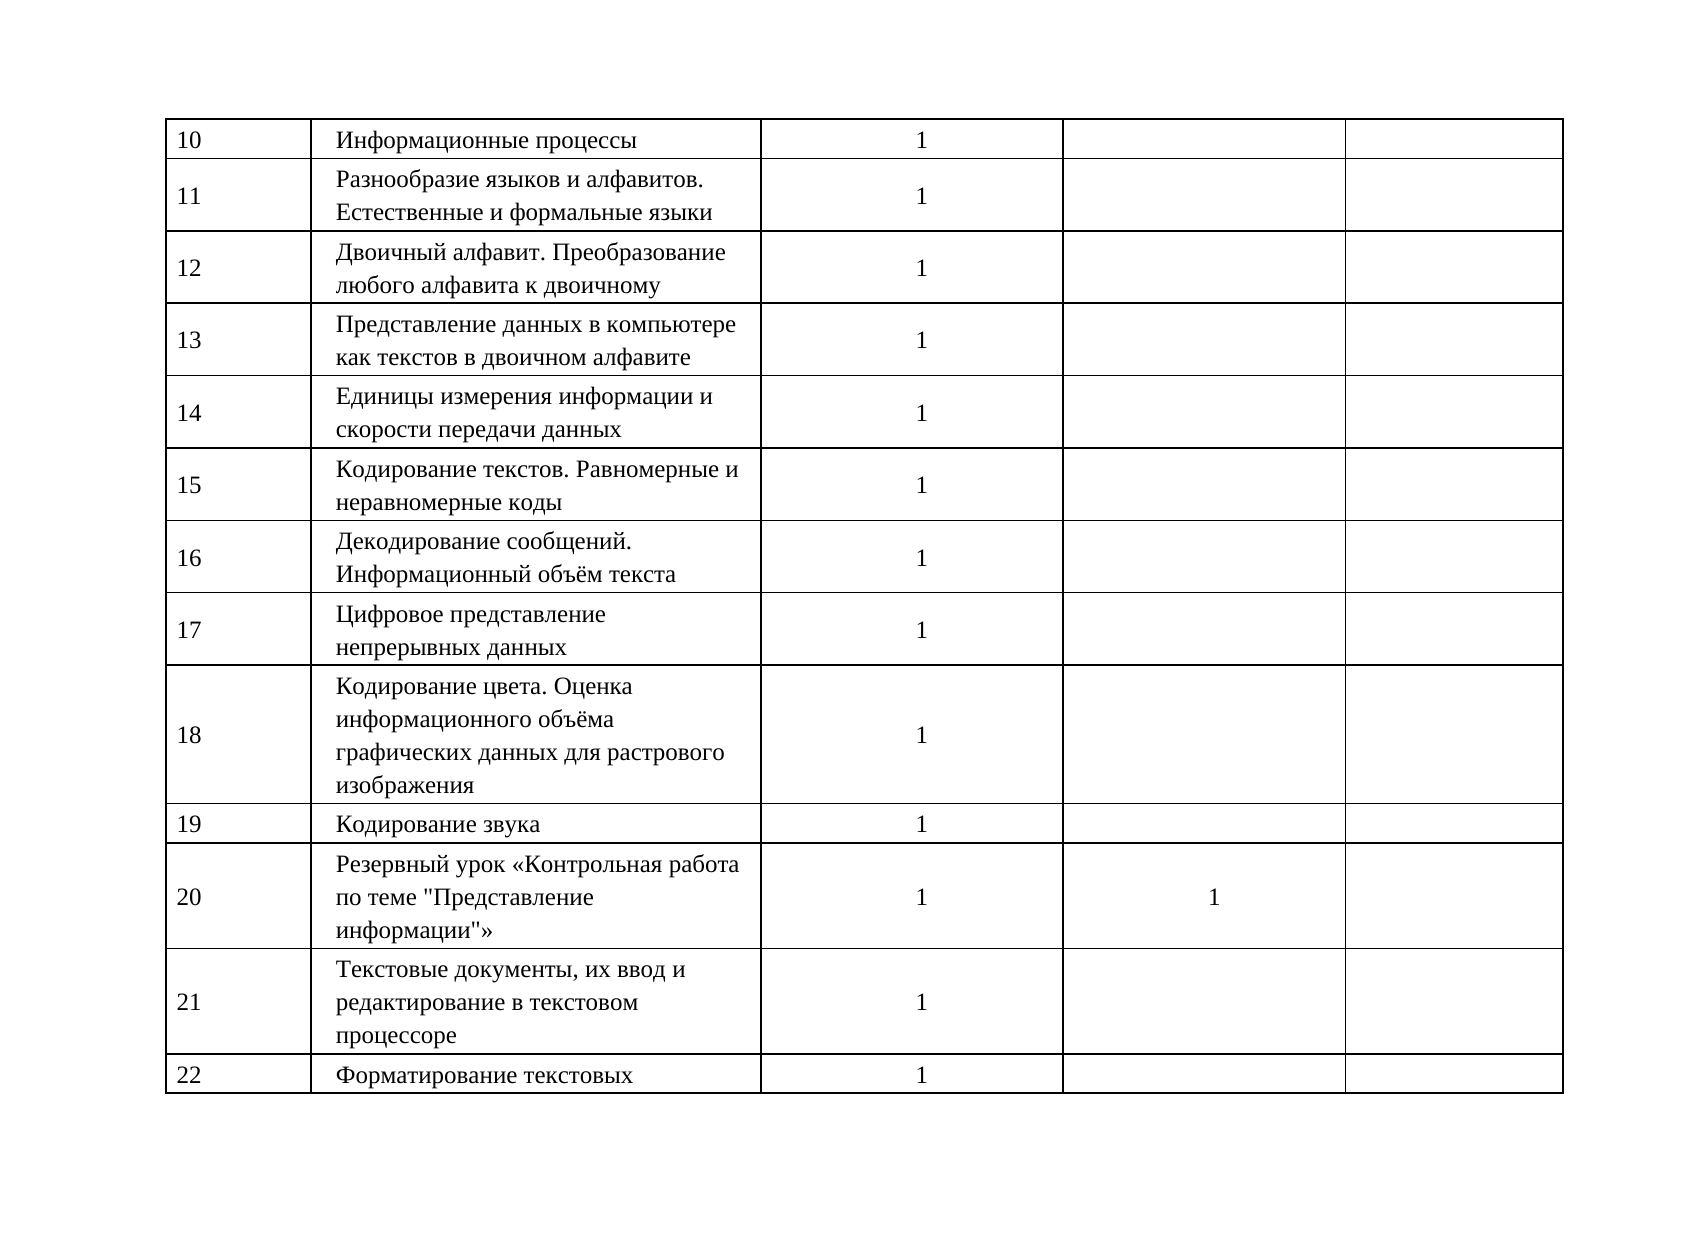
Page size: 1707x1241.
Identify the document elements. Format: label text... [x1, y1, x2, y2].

table_cell 1 [762, 304, 1062, 375]
table_cell 1 [762, 844, 1062, 947]
table_cell Декодирование сообщений. Информационный объём текста [312, 521, 760, 592]
table_cell 21 [167, 949, 310, 1053]
table_cell [1064, 666, 1345, 803]
table_cell Кодирование текстов. Равномерные и неравномерные коды [312, 449, 760, 519]
table_cell [1064, 232, 1345, 302]
table_cell [1346, 521, 1562, 592]
table_cell 10 [167, 120, 310, 157]
table_cell 1 [762, 159, 1062, 230]
table_cell 11 [167, 159, 310, 230]
table_cell Информационные процессы [312, 120, 760, 157]
table_cell 1 [762, 521, 1062, 592]
table_cell Резервный урок «Контрольная работа по теме "Представление информации"» [312, 844, 760, 947]
table_cell 1 [762, 449, 1062, 519]
table_cell 19 [167, 804, 310, 842]
table_cell 1 [762, 949, 1062, 1053]
table_cell 12 [167, 232, 310, 302]
table_cell Представление данных в компьютере как текстов в двоичном алфавите [312, 304, 760, 375]
table_cell Кодирование цвета. Оценка информационного объёма графических данных для растрового изображения [312, 666, 760, 803]
table_cell [1346, 449, 1562, 519]
table_cell [1064, 521, 1345, 592]
table_cell [1064, 593, 1345, 664]
table_cell [1346, 159, 1562, 230]
table_cell 16 [167, 521, 310, 592]
table_cell Цифровое представление непрерывных данных [312, 593, 760, 664]
table_cell [1346, 844, 1562, 947]
table_cell Кодирование звука [312, 804, 760, 842]
table_cell 1 [762, 1055, 1062, 1092]
table_cell Двоичный алфавит. Преобразование любого алфавита к двоичному [312, 232, 760, 302]
table_cell [1346, 232, 1562, 302]
table_cell [1064, 159, 1345, 230]
table_cell 15 [167, 449, 310, 519]
table_cell 17 [167, 593, 310, 664]
table_cell 1 [1064, 844, 1345, 947]
table_cell [1064, 449, 1345, 519]
table_cell [1064, 376, 1345, 447]
table_cell 20 [167, 844, 310, 947]
table_cell [1346, 304, 1562, 375]
table_cell [1064, 804, 1345, 842]
table_cell 1 [762, 593, 1062, 664]
table_cell 1 [762, 120, 1062, 157]
table_cell [1346, 593, 1562, 664]
table_cell 14 [167, 376, 310, 447]
table_cell 1 [762, 666, 1062, 803]
table_cell [1064, 1055, 1345, 1092]
table_cell Единицы измерения информации и скорости передачи данных [312, 376, 760, 447]
table_cell 1 [762, 232, 1062, 302]
table_cell [1346, 804, 1562, 842]
table_cell 18 [167, 666, 310, 803]
table_cell [1346, 376, 1562, 447]
table_cell [1064, 949, 1345, 1053]
table_cell [1064, 304, 1345, 375]
table_cell Текстовые документы, их ввод и редактирование в текстовом процессоре [312, 949, 760, 1053]
table_cell 13 [167, 304, 310, 375]
table_cell 22 [167, 1055, 310, 1092]
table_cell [312, 1055, 760, 1092]
table_cell [1346, 666, 1562, 803]
table_cell [1064, 120, 1345, 157]
table_cell [1346, 949, 1562, 1053]
table_cell Разнообразие языков и алфавитов. Естественные и формальные языки [312, 159, 760, 230]
table_cell 1 [762, 804, 1062, 842]
table_cell [1346, 120, 1562, 157]
table_cell 1 [762, 376, 1062, 447]
table_cell [1346, 1055, 1562, 1092]
